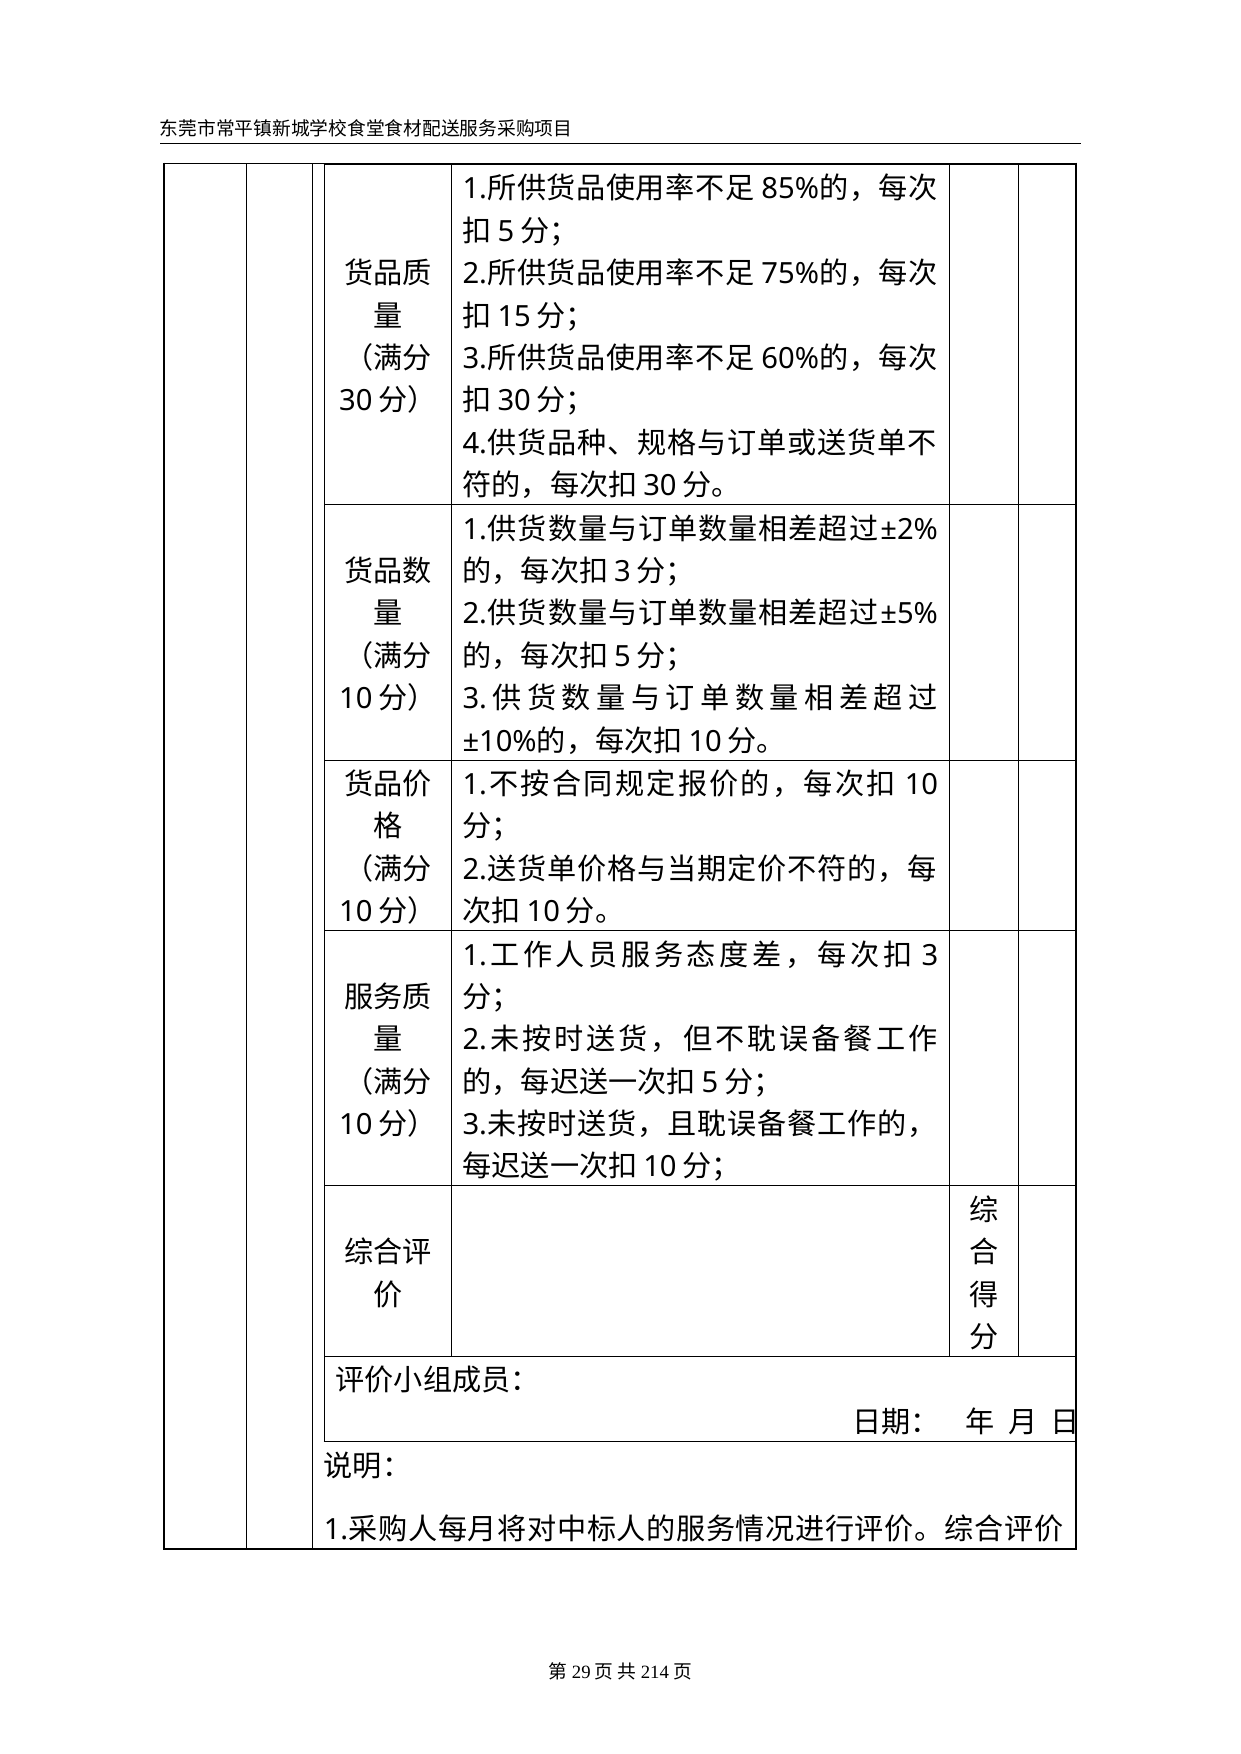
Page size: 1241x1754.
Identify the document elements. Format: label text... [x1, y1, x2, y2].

table_cell 7 [247, 164, 312, 1548]
table_cell [165, 164, 246, 1548]
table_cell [313, 164, 1075, 1548]
